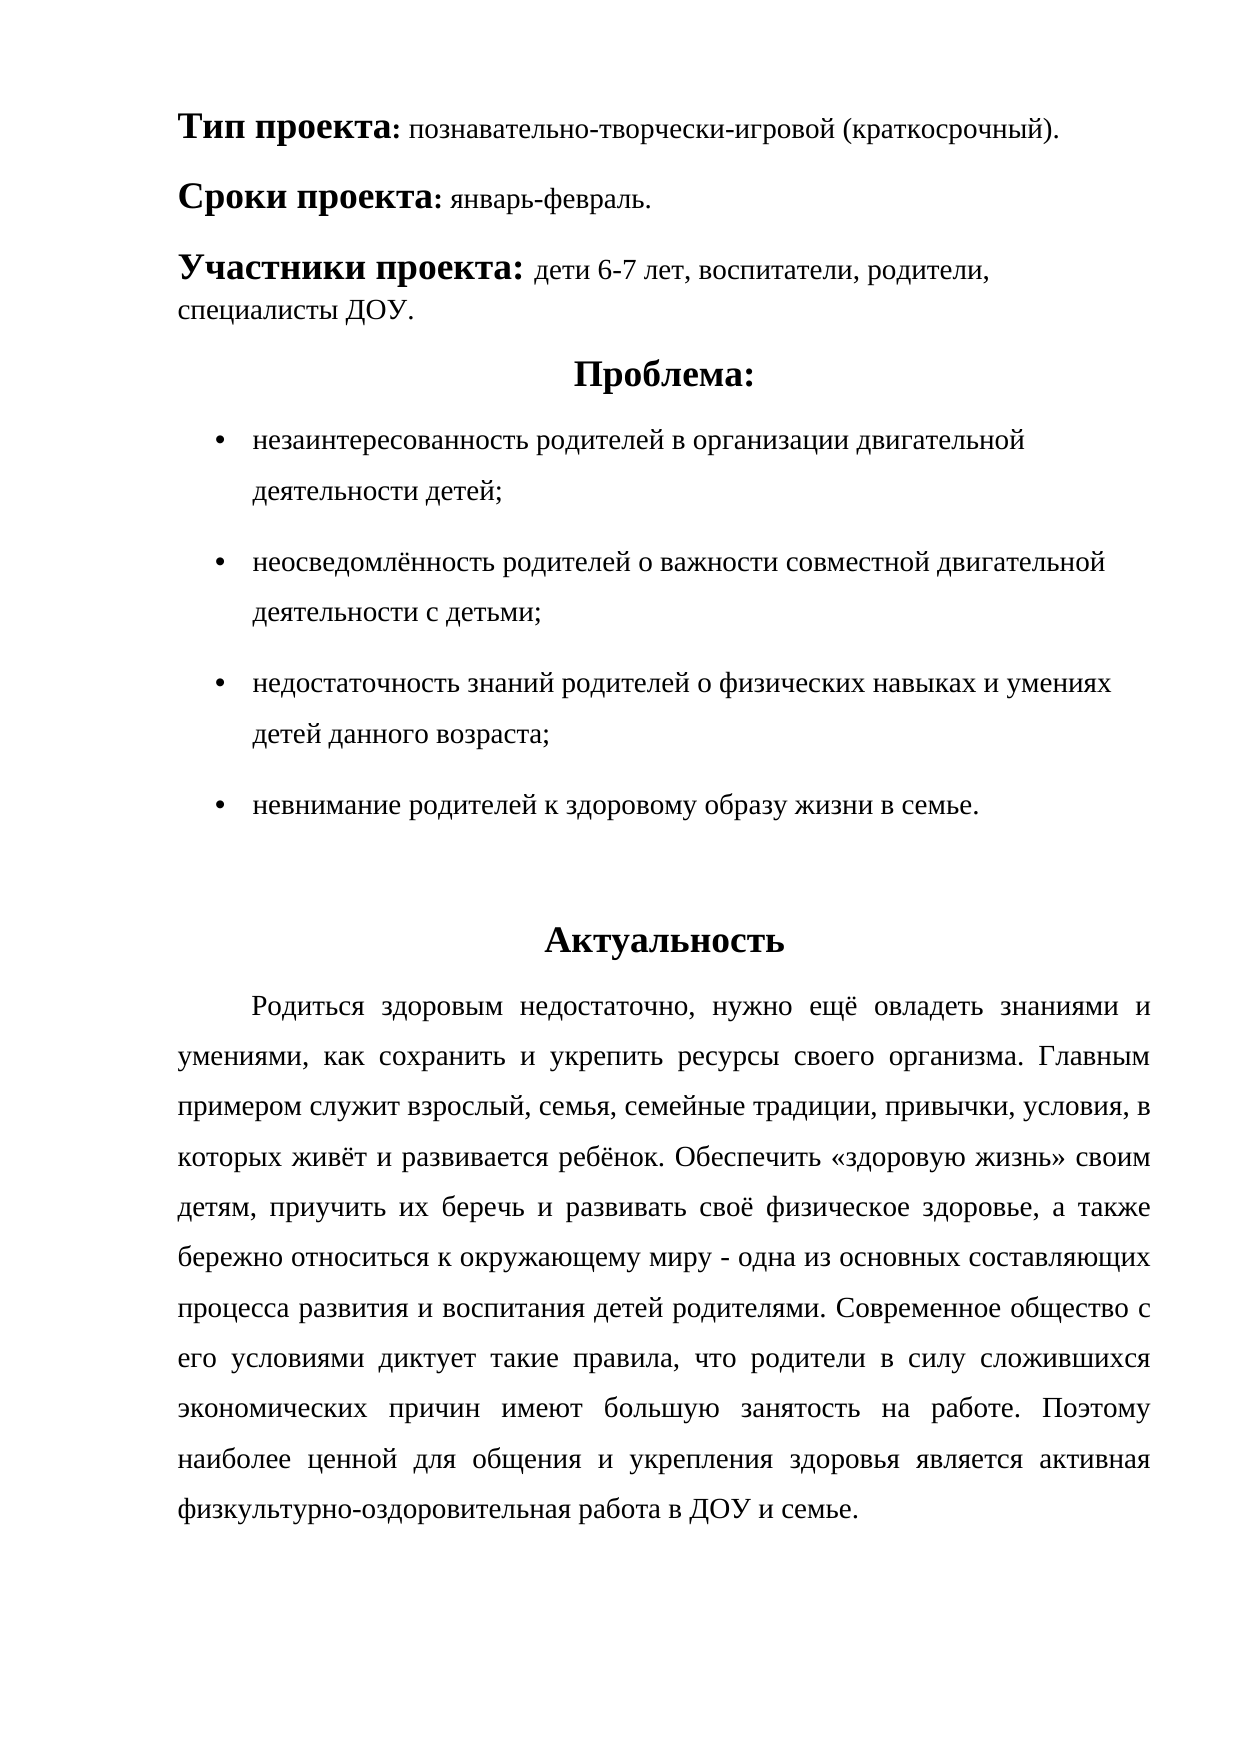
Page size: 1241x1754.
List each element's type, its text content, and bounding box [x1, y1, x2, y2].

text Тип проекта: познавательно-творчески-игровой (краткосрочный). [177, 103, 1152, 147]
text Сроки проекта: январь-февраль. [177, 174, 1152, 217]
list незаинтересованность родителей в организации двигательной деятельности детей; [215, 422, 1152, 506]
list недостаточность знаний родителей о физических навыках и умениях детей данного возраста; [215, 665, 1152, 749]
text Проблема: [177, 352, 1152, 395]
list неосведомлённость родителей о важности совместной двигательной деятельности с детьми; [215, 544, 1152, 628]
text Родиться здоровым недостаточно, нужно ещё овладеть знаниями и умениями, как сохранить и укрепить ресурсы своего организма. Главным примером служит взрослый, семья, семейные традиции, привычки, условия, в которых живёт и развивается ребёнок. Обеспечить «здоровую жизнь» своим детям, приучить их беречь и развивать своё физическое здоровье, а также бережно относиться к окружающему миру - одна из основных составляющих процесса развития и воспитания детей родителями. Современное общество с его условиями диктует такие правила, что родители в силу сложившихся экономических причин имеют большую занятость на работе. Поэтому наиболее ценной для общения и укрепления здоровья является активная физкультурно-оздоровительная работа в ДОУ и семье. [177, 988, 1152, 1524]
list невнимание родителей к здоровому образу жизни в семье. [215, 787, 1152, 821]
text Актуальность [177, 917, 1152, 961]
text Участники проекта: дети 6-7 лет, воспитатели, родители, специалисты ДОУ. [177, 244, 1152, 326]
